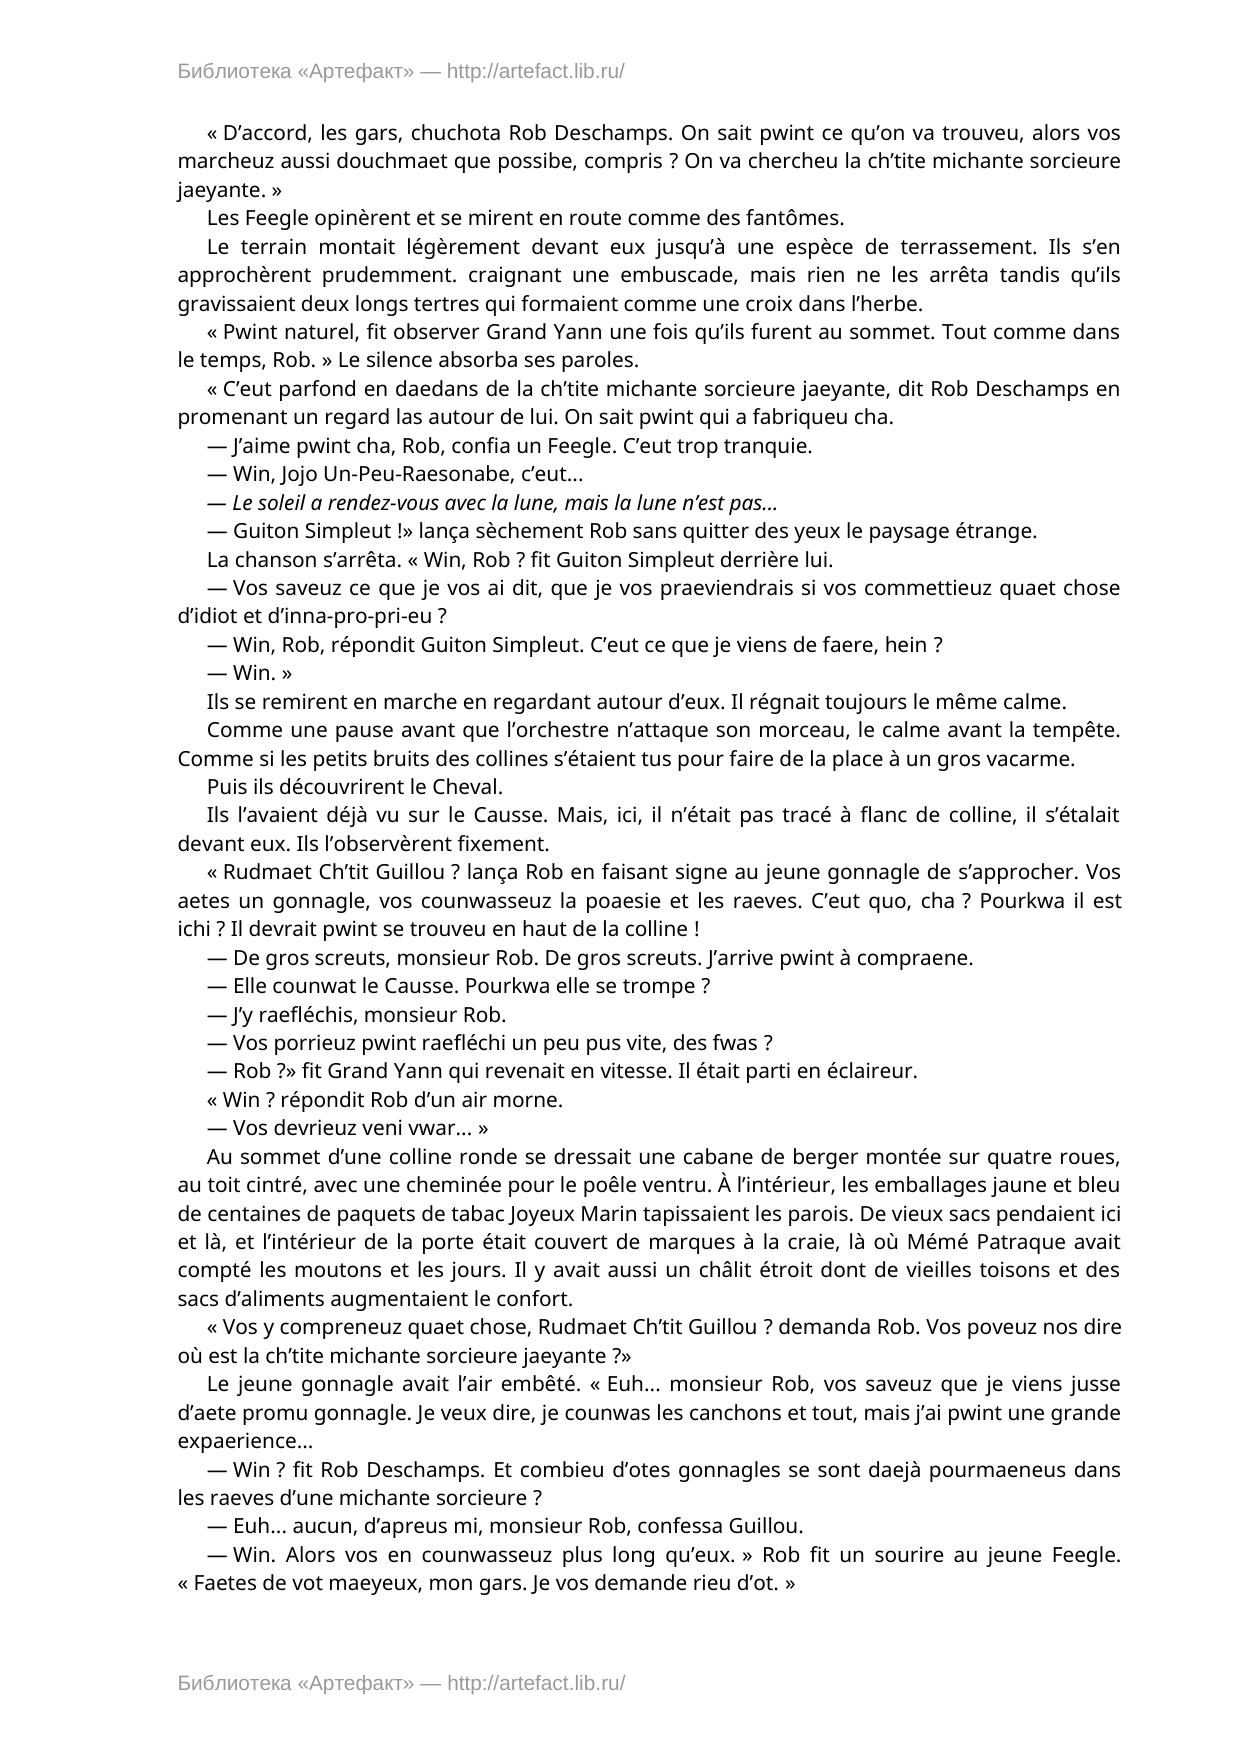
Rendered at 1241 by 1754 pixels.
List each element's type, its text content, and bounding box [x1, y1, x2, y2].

text — Guiton Simpleut !» lança sèchement Rob sans quitter des yeux le paysage étrange. [177, 516, 1122, 545]
text Puis ils découvrirent le Cheval. [177, 772, 1122, 801]
text « Vos y compreneuz quaet chose, Rudmaet Ch’tit Guillou ? demanda Rob. Vos poveuz nos dire où est la ch’tite michante sorcieure jaeyante ?» [177, 1312, 1122, 1369]
text « D’accord, les gars, chuchota Rob Deschamps. On sait pwint ce qu’on va trouveu, alors vos marcheuz aussi douchmaet que possibe, compris ? On va chercheu la ch’tite michante sorcieure jaeyante. » [177, 118, 1122, 203]
text « Win ? répondit Rob d’un air morne. [177, 1085, 1122, 1113]
text — J’aime pwint cha, Rob, confia un Feegle. C’eut trop tranquie. [177, 431, 1122, 459]
text — De gros screuts, monsieur Rob. De gros screuts. J’arrive pwint à compraene. [177, 943, 1122, 971]
text Ils l’avaient déjà vu sur le Causse. Mais, ici, il n’était pas tracé à flanc de colline, il s’étalait devant eux. Ils l’observèrent fixement. [177, 801, 1122, 857]
text Au sommet d’une colline ronde se dressait une cabane de berger montée sur quatre roues, au toit cintré, avec une cheminée pour le poêle ventru. À l’intérieur, les emballages jaune et bleu de centaines de paquets de tabac Joyeux Marin tapissaient les parois. De vieux sacs pendaient ici et là, et l’intérieur de la porte était couvert de marques à la craie, là où Mémé Patraque avait compté les moutons et les jours. Il y avait aussi un châlit étroit dont de vieilles toisons et des sacs d’aliments augmentaient le confort. [177, 1142, 1122, 1312]
text — Win, Jojo Un-Peu-Raesonabe, c’eut... [177, 459, 1122, 488]
text Les Feegle opinèrent et se mirent en route comme des fantômes. [177, 203, 1122, 232]
text Ils se remirent en marche en regardant autour d’eux. Il régnait toujours le même calme. [177, 687, 1122, 715]
text — Win. Alors vos en counwasseuz plus long qu’eux. » Rob fit un sourire au jeune Feegle. « Faetes de vot maeyeux, mon gars. Je vos demande rieu d’ot. » [177, 1540, 1122, 1597]
text — Vos porrieuz pwint raefléchi un peu pus vite, des fwas ? [177, 1028, 1122, 1057]
text Le terrain montait légèrement devant eux jusqu’à une espèce de terrassement. Ils s’en approchèrent prudemment. craignant une embuscade, mais rien ne les arrêta tandis qu’ils gravissaient deux longs tertres qui formaient comme une croix dans l’herbe. [177, 232, 1122, 317]
text — Elle counwat le Causse. Pourkwa elle se trompe ? [177, 971, 1122, 1000]
text La chanson s’arrêta. « Win, Rob ? fit Guiton Simpleut derrière lui. [177, 545, 1122, 573]
text — Vos devrieuz veni vwar... » [177, 1113, 1122, 1142]
text — Rob ?» fit Grand Yann qui revenait en vitesse. Il était parti en éclaireur. [177, 1057, 1122, 1085]
text « Rudmaet Ch’tit Guillou ? lança Rob en faisant signe au jeune gonnagle de s’approcher. Vos aetes un gonnagle, vos counwasseuz la poaesie et les raeves. C’eut quo, cha ? Pourkwa il est ichi ? Il devrait pwint se trouveu en haut de la colline ! [177, 857, 1122, 943]
text — Win, Rob, répondit Guiton Simpleut. C’eut ce que je viens de faere, hein ? [177, 630, 1122, 658]
text — Le soleil a rendez-vous avec la lune, mais la lune n’est pas... [177, 488, 1122, 516]
text Comme une pause avant que l’orchestre n’attaque son morceau, le calme avant la tempête. Comme si les petits bruits des collines s’étaient tus pour faire de la place à un gros vacarme. [177, 715, 1122, 772]
text Le jeune gonnagle avait l’air embêté. « Euh... monsieur Rob, vos saveuz que je viens jusse d’aete promu gonnagle. Je veux dire, je counwas les canchons et tout, mais j’ai pwint une grande expaerience... [177, 1369, 1122, 1455]
text — J’y raefléchis, monsieur Rob. [177, 1000, 1122, 1028]
text — Win ? fit Rob Deschamps. Et combieu d’otes gonnagles se sont daejà pourmaeneus dans les raeves d’une michante sorcieure ? [177, 1455, 1122, 1512]
text « C’eut parfond en daedans de la ch’tite michante sorcieure jaeyante, dit Rob Deschamps en promenant un regard las autour de lui. On sait pwint qui a fabriqueu cha. [177, 374, 1122, 431]
text — Vos saveuz ce que je vos ai dit, que je vos praeviendrais si vos commettieuz quaet chose d’idiot et d’inna-pro-pri-eu ? [177, 573, 1122, 630]
text « Pwint naturel, fit observer Grand Yann une fois qu’ils furent au sommet. Tout comme dans le temps, Rob. » Le silence absorba ses paroles. [177, 317, 1122, 374]
text — Euh... aucun, d’apreus mi, monsieur Rob, confessa Guillou. [177, 1512, 1122, 1540]
text — Win. » [177, 658, 1122, 687]
